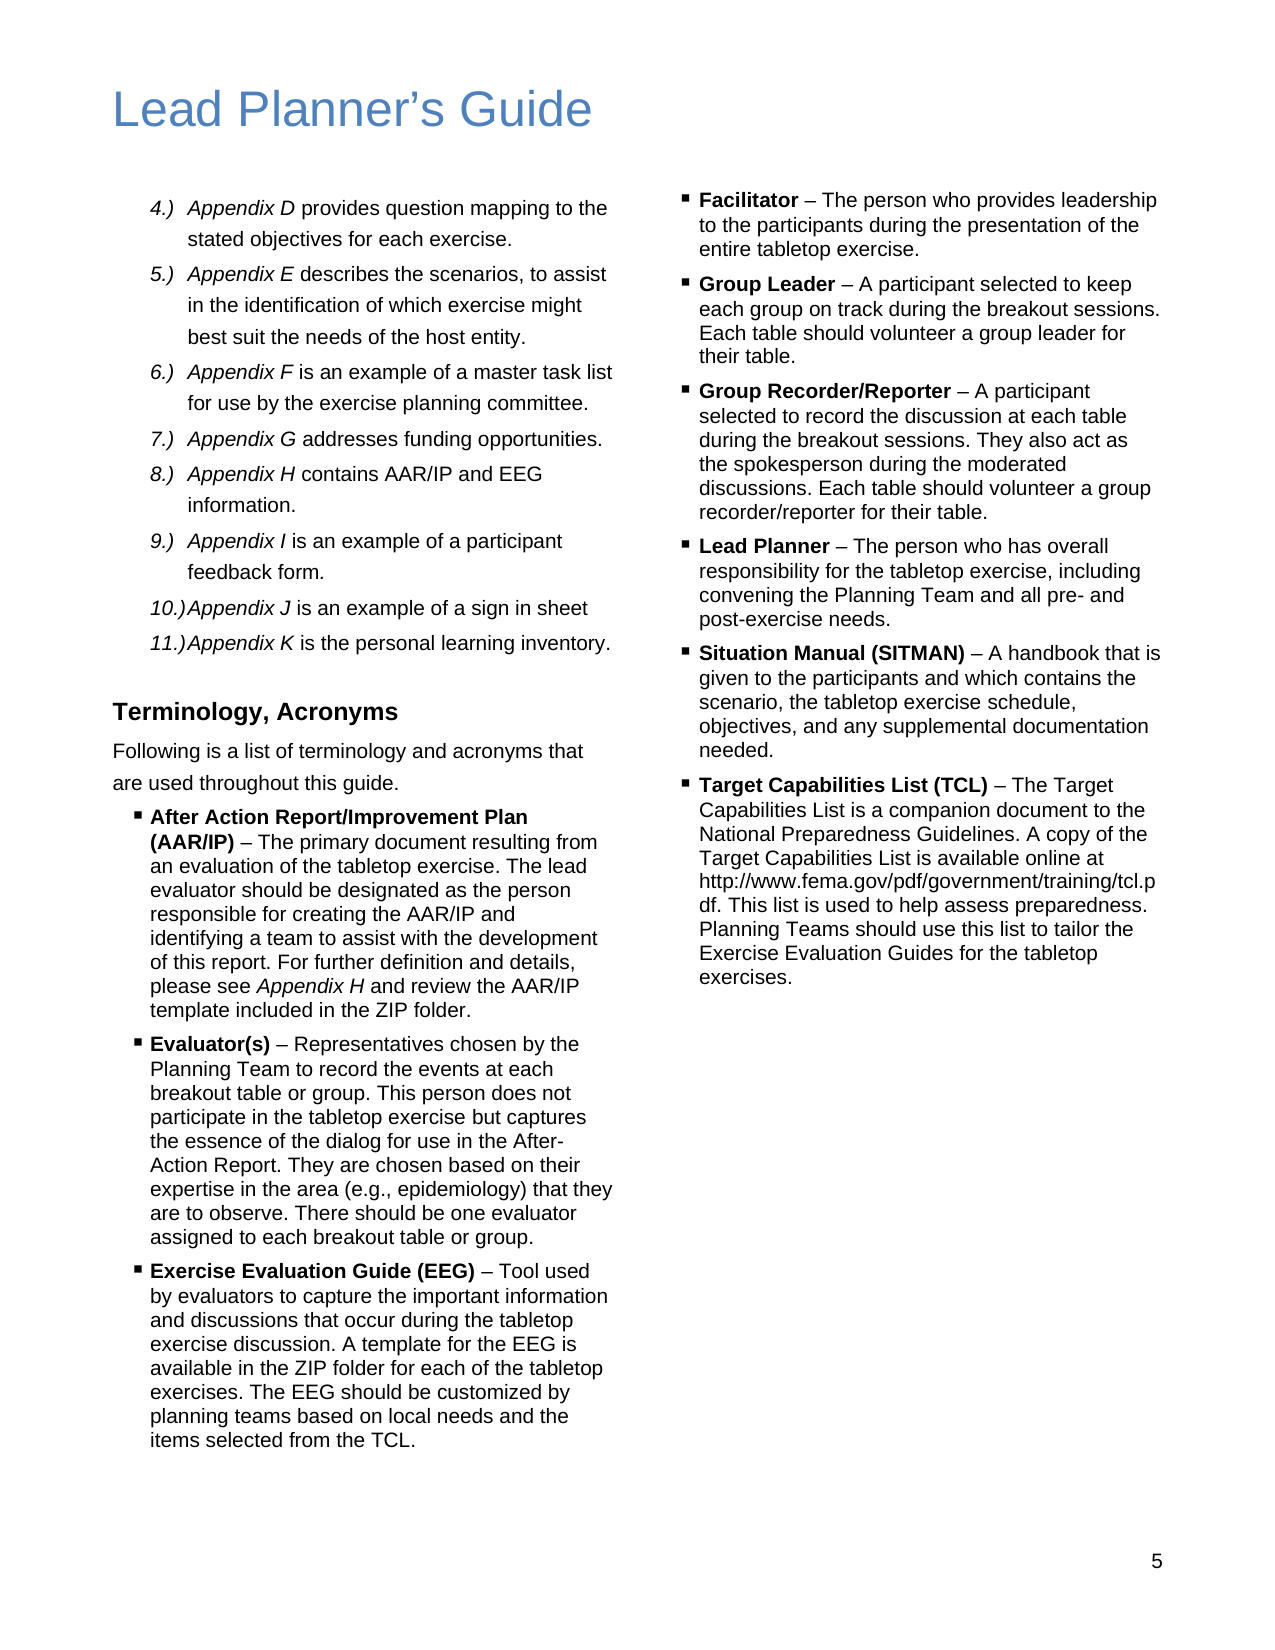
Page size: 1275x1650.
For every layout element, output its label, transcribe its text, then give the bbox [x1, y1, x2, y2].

list After Action Report/Improvement Plan (AAR/IP) – The primary document resulting from an evaluation of the tabletop exercise. The lead evaluator should be designated as the person responsible for creating the AAR/IP and identifying a team to assist with the development of this report. For further definition and details, please see Appendix H and review the AAR/IP template included in the ZIP folder. [132, 805, 615, 1021]
text Following is a list of terminology and acronyms that are used throughout this guide. [112, 732, 615, 794]
subtitle Terminology, Acronyms [112, 694, 615, 726]
list Group Leader – A participant selected to keep each group on track during the breakout sessions. Each table should volunteer a group leader for their table. [679, 271, 1162, 368]
list Appendix D provides question mapping to the stated objectives for each exercise. [150, 188, 615, 251]
list Appendix K is the personal learning inventory. [150, 623, 615, 655]
list Appendix F is an example of a master task list for use by the exercise planning committee. [150, 353, 615, 415]
list Exercise Evaluation Guide (EEG) – Tool used by evaluators to capture the important information and discussions that occur during the tabletop exercise discussion. A template for the EEG is available in the ZIP folder for each of the tabletop exercises. The EEG should be customized by planning teams based on local needs and the items selected from the TCL. [132, 1259, 615, 1452]
list Evaluator(s) – Representatives chosen by the Planning Team to record the events at each breakout table or group. This person does not participate in the tabletop exercise but captures the essence of the dialog for use in the After-Action Report. They are chosen based on their expertise in the area (e.g., epidemiology) that they are to observe. There should be one evaluator assigned to each breakout table or group. [132, 1032, 615, 1248]
list Group Recorder/Reporter – A participant selected to record the discussion at each table during the breakout sessions. They also act as the spokesperson during the moderated discussions. Each table should volunteer a group recorder/reporter for their table. [679, 379, 1162, 523]
list Appendix G addresses funding opportunities. [150, 419, 615, 451]
list Target Capabilities List (TCL) – The Target Capabilities List is a companion document to the National Preparedness Guidelines. A copy of the Target Capabilities List is available online at http://www.fema.gov/pdf/government/training/tcl.pdf. This list is used to help assess preparedness. Planning Teams should use this list to tailor the Exercise Evaluation Guides for the tabletop exercises. [679, 772, 1162, 989]
list Situation Manual (SITMAN) – A handbook that is given to the participants and which contains the scenario, the tabletop exercise schedule, objectives, and any supplemental documentation needed. [679, 641, 1162, 762]
list Appendix J is an example of a sign in sheet [150, 588, 615, 619]
list Lead Planner – The person who has overall responsibility for the tabletop exercise, including convening the Planning Team and all pre- and post-exercise needs. [679, 534, 1162, 631]
list Appendix E describes the scenarios, to assist in the identification of which exercise might best suit the needs of the host entity. [150, 255, 615, 348]
list Appendix I is an example of a participant feedback form. [150, 521, 615, 584]
list Appendix H contains AAR/IP and EEG information. [150, 455, 615, 517]
list Facilitator – The person who provides leadership to the participants during the presentation of the entire tabletop exercise. [679, 188, 1162, 261]
